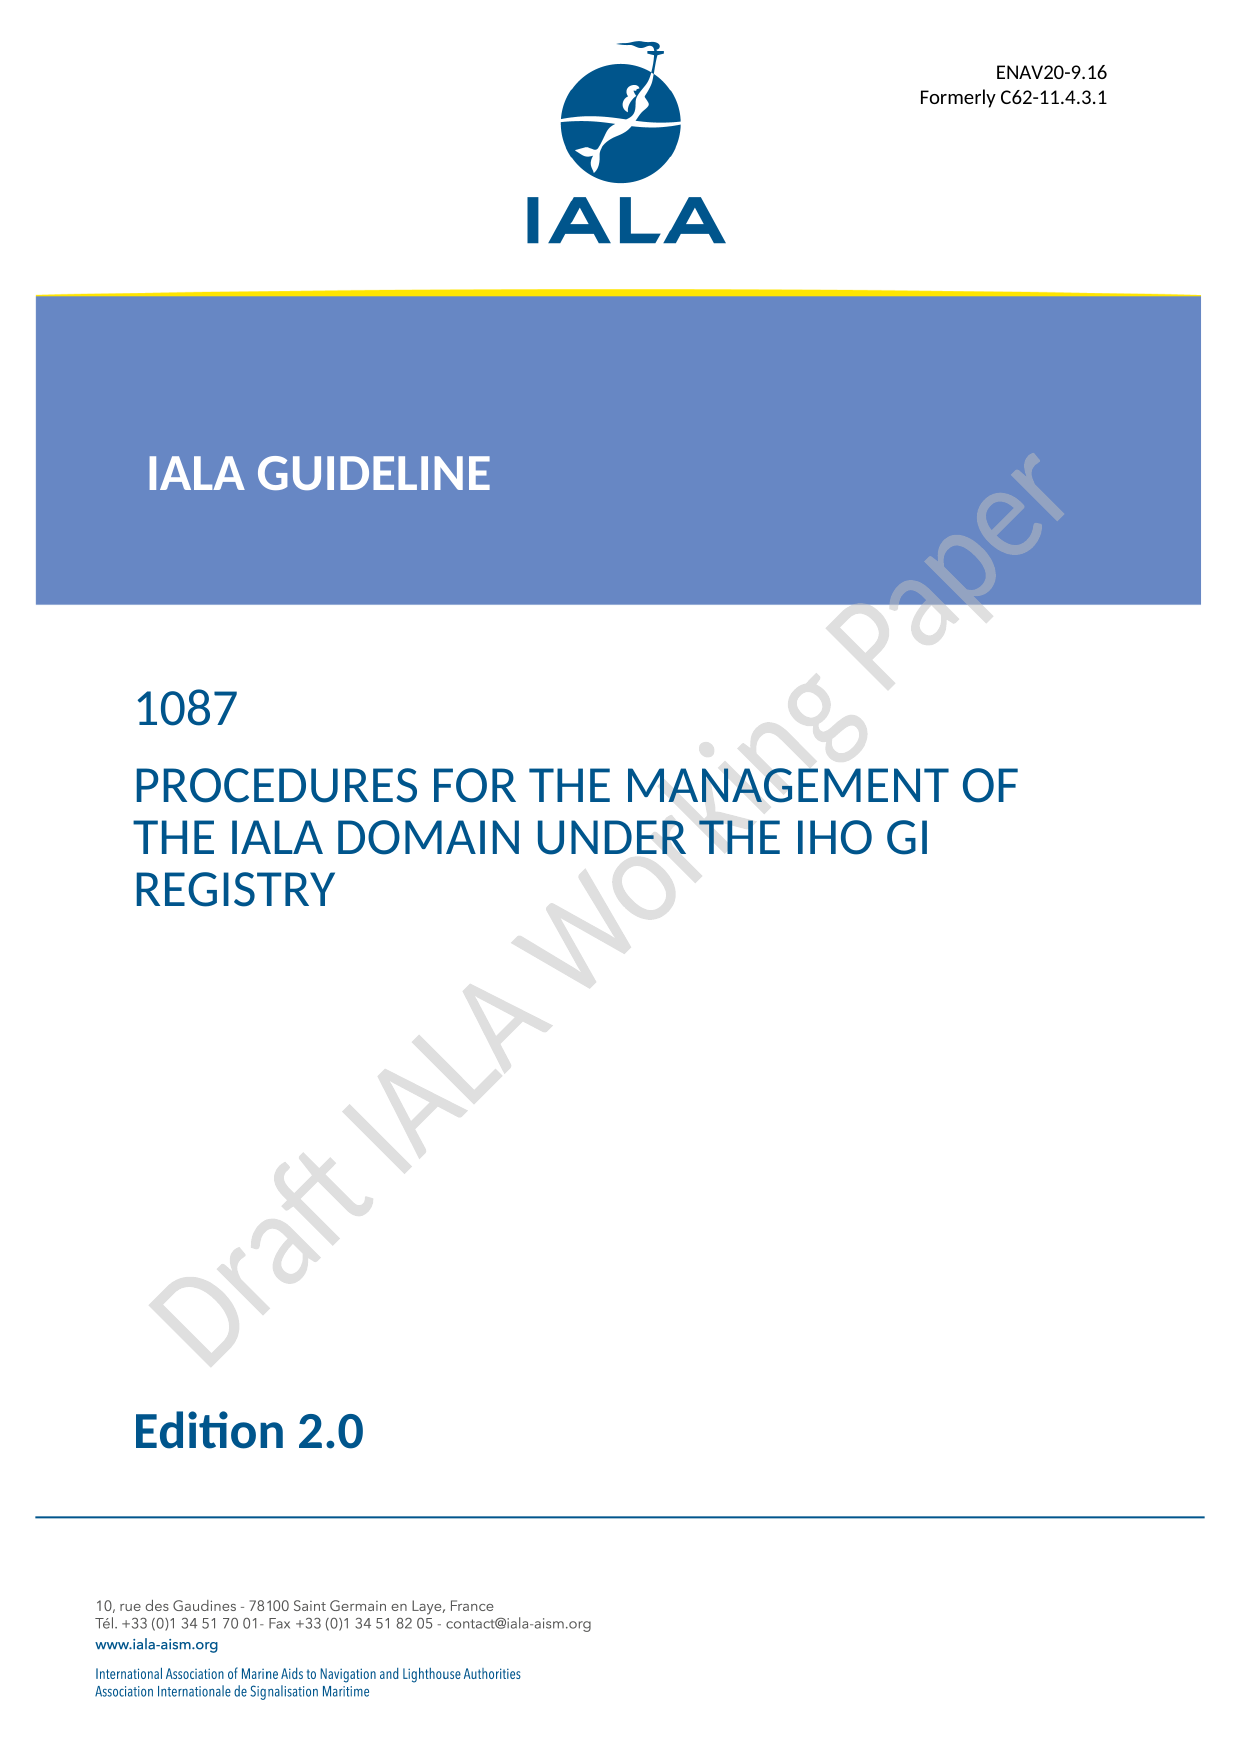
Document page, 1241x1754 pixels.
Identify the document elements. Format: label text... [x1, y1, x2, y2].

table_header IALA Guideline [40, 322, 1014, 629]
picture [89, 1595, 622, 1714]
text Procedures for the Management of the IALA Domain under the IHO GI Registry [133, 761, 1107, 917]
text Edition 2.0 [133, 1398, 1107, 1462]
text 1087 [133, 674, 1107, 738]
picture [0, 29, 1240, 616]
